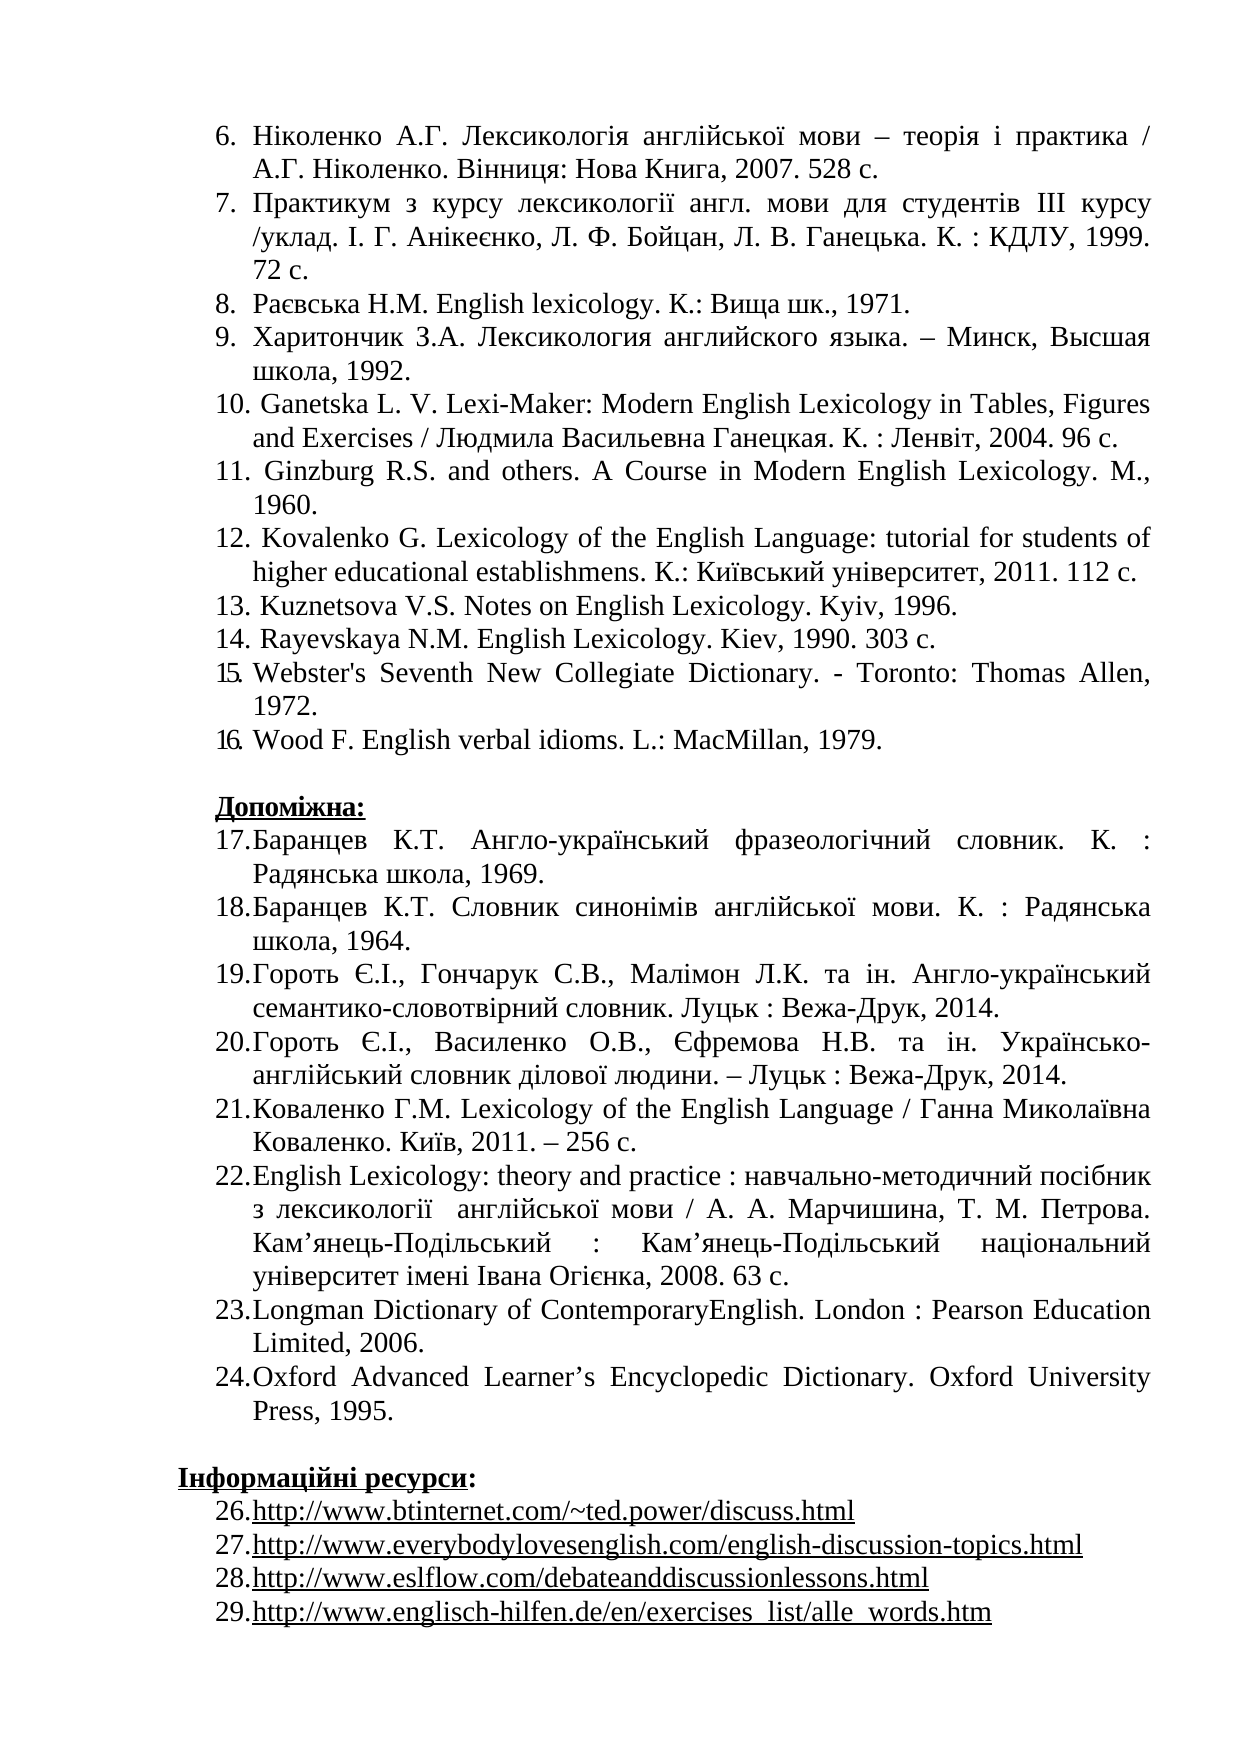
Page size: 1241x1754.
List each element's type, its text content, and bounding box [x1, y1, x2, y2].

list Ніколенко А.Г. Лексикологія англійської мови – теорія і практика / А.Г. Ніколенко. Вінниця: Нова Книга, 2007. 528 с. [215, 118, 1152, 185]
list Гороть Є.І., Гончарук С.В., Малімон Л.К. та ін. Англо-український семантико-словотвірний словник. Луцьк : Вежа-Друк, 2014. [215, 957, 1152, 1024]
text Інформаційні ресурси: [177, 1460, 1152, 1493]
list Практикум з курсу лексикології англ. мови для студентів III курсу /уклад. І. Г. Анікеєнко, Л. Ф. Бойцан, Л. В. Ганецька. К. : КДЛУ, 1999. 72 с. [215, 185, 1152, 286]
list http://www.englisch-hilfen.de/en/exercises_list/alle_words.htm [215, 1594, 1152, 1627]
list http://www.eslflow.com/debateanddiscussionlessons.html [215, 1560, 1152, 1594]
list Баранцев К.Т. Англо-український фразеологічний словник. К. : Радянська школа, 1969. [215, 822, 1152, 889]
list http://www.everybodylovesenglish.com/english-discussion-topics.html [215, 1527, 1152, 1560]
text Допоміжна: [215, 789, 1152, 822]
list Rayevskaya N.M. English Lexicology. Kiev, 1990. 303 с. [215, 621, 1152, 655]
list Гороть Є.І., Василенко О.В., Єфремова Н.В. та ін. Українсько-англійський словник ділової людини. – Луцьк : Вежа-Друк, 2014. [215, 1024, 1152, 1091]
list Kuznetsova V.S. Notes on English Lexicology. Kyiv, 1996. [215, 588, 1152, 621]
list Wood F. English verbal idioms. L.: MacMillan, 1979. [215, 722, 1152, 755]
list Ginzburg R.S. and others. A Course in Modern English Lexicology. M., 1960. [215, 453, 1152, 521]
list English Lexicology: theory and practice : навчально-методичний посібник з лексикології англійської мови / А. А. Марчишина, Т. М. Петрова. Кам’янець-Подільський : Кам’янець-Подільський національний університет імені Івана Огієнка, 2008. 63 с. [215, 1158, 1152, 1292]
list Харитончик З.А. Лексикология английского языка. – Минск, Высшая школа, 1992. [215, 319, 1152, 386]
list Коваленко Г.М. Lexicology of the English Language / Ганна Миколаївна Коваленко. Київ, 2011. – 256 с. [215, 1091, 1152, 1158]
list Kovalenko G. Lexicology of the English Language: tutorial for students of higher educational establishmens. К.: Київський університет, 2011. 112 с. [215, 521, 1152, 588]
list Oxford Advanced Learner’s Encyclopedic Dictionary. Oxford University Press, 1995. [215, 1359, 1152, 1426]
list Баранцев К.Т. Словник синонімів англійської мови. К. : Радянська школа, 1964. [215, 889, 1152, 957]
list Раєвська Н.М. English lexicology. К.: Вища шк., 1971. [215, 286, 1152, 319]
list Webster's Seventh New Collegiate Dictionary. - Toronto: Thomas Allen, 1972. [215, 655, 1152, 722]
list Longman Dictionary of ContemporaryEnglish. London : Pearson Education Limited, 2006. [215, 1292, 1152, 1359]
list http://www.btinternet.com/~ted.power/discuss.html [215, 1493, 1152, 1527]
list Ganetska L. V. Lexi-Maker: Modern English Lexicology in Tables, Figures and Exercises / Людмила Васильевна Ганецкая. К. : Ленвіт, 2004. 96 с. [215, 386, 1152, 453]
